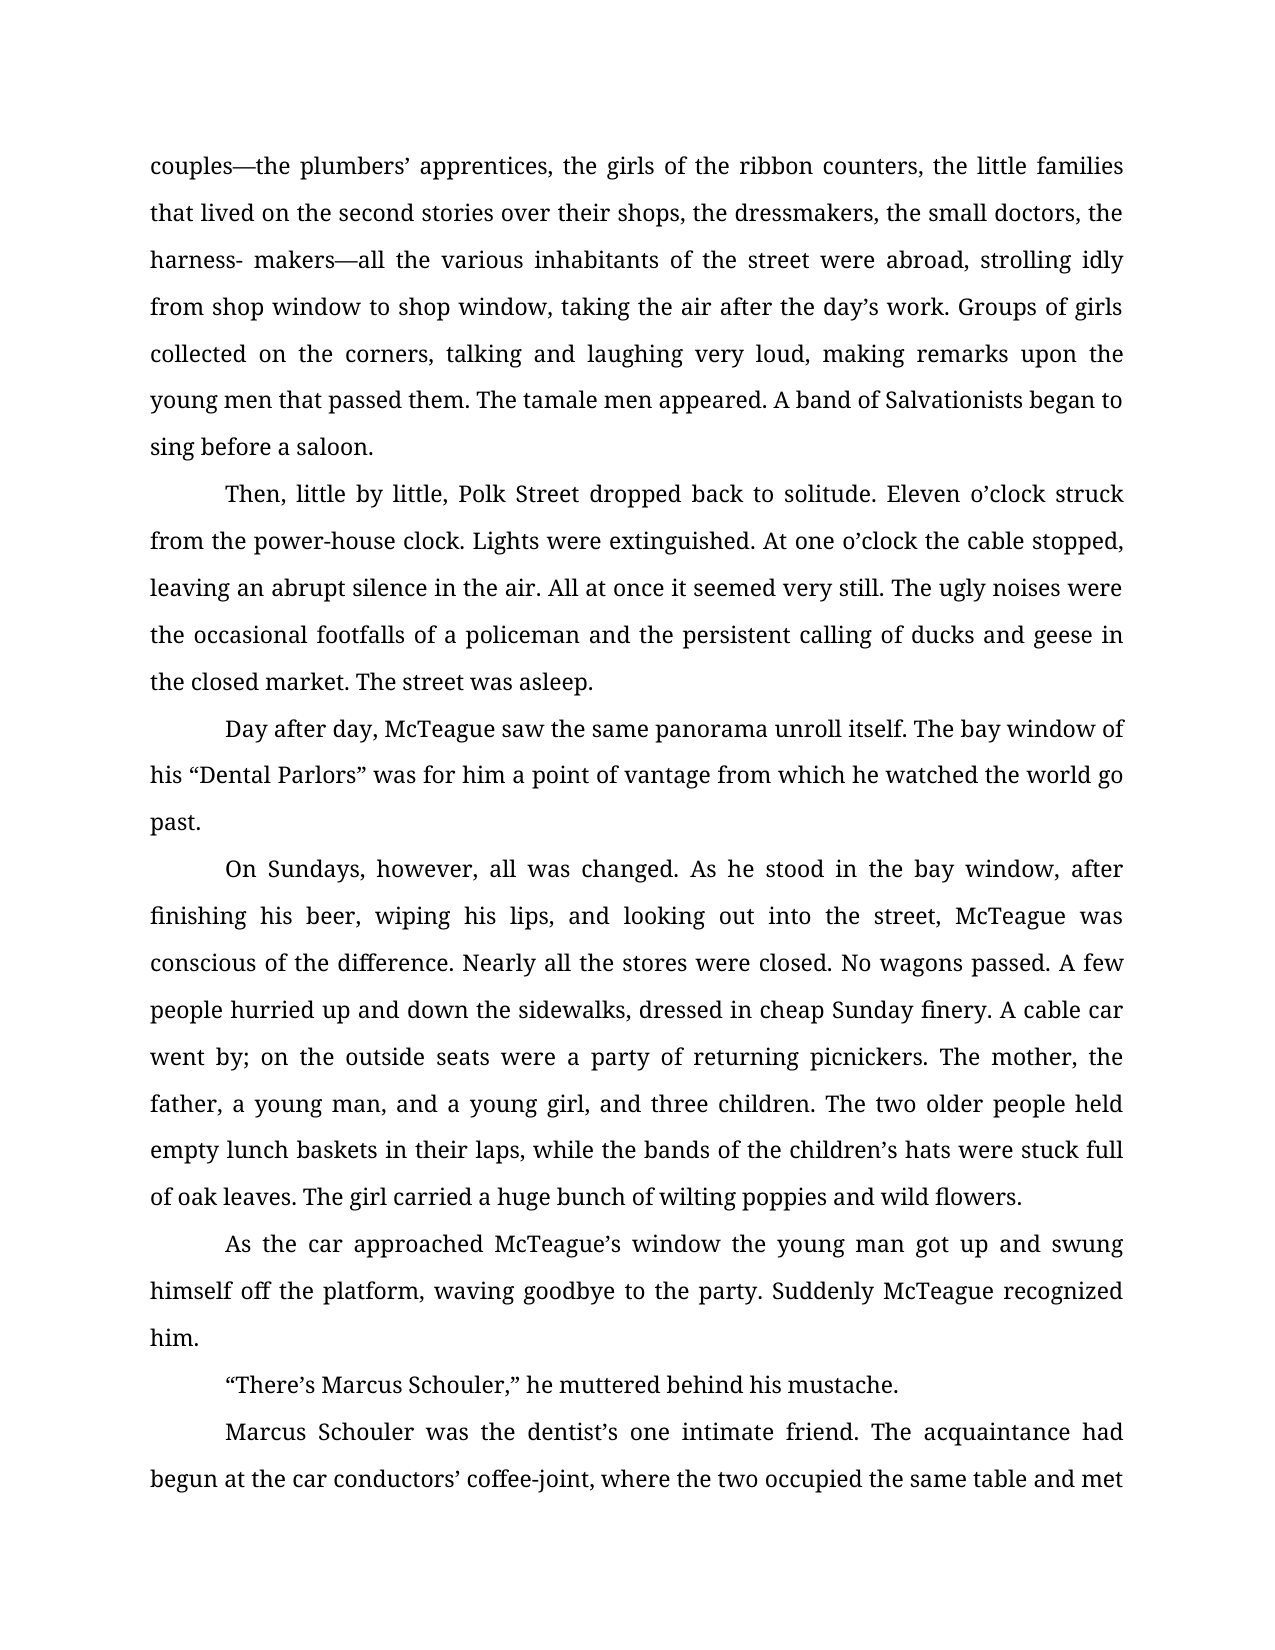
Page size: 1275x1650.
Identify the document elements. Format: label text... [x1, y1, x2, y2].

text Day after day, McTeague saw the same panorama unroll itself. The bay window of his “Dental Parlors” was for him a point of vantage from which he watched the world go past. [150, 712, 1125, 837]
text Then, little by little, Polk Street dropped back to solitude. Eleven o’clock struck from the power-house clock. Lights were extinguished. At one o’clock the cable stopped, leaving an abrupt silence in the air. All at once it seemed very still. The ugly noises were the occasional footfalls of a policeman and the persistent calling of ducks and geese in the closed market. The street was asleep. [150, 478, 1125, 697]
text As the car approached McTeague’s window the young man got up and swung himself off the platform, waving goodbye to the party. Suddenly McTeague recognized him. [150, 1228, 1125, 1353]
text On Sundays, however, all was changed. As he stood in the bay window, after finishing his beer, wiping his lips, and looking out into the street, McTeague was conscious of the difference. Nearly all the stores were closed. No wagons passed. A few people hurried up and down the sidewalks, dressed in cheap Sunday finery. A cable car went by; on the outside seats were a party of returning picnickers. The mother, the father, a young man, and a young girl, and three children. The two older people held empty lunch baskets in their laps, while the bands of the children’s hats were stuck full of oak leaves. The girl carried a huge bunch of wilting poppies and wild flowers. [150, 853, 1125, 1212]
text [150, 1416, 1125, 1494]
text “There’s Marcus Schouler,” he muttered behind his mustache. [150, 1369, 1125, 1400]
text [150, 150, 1125, 462]
